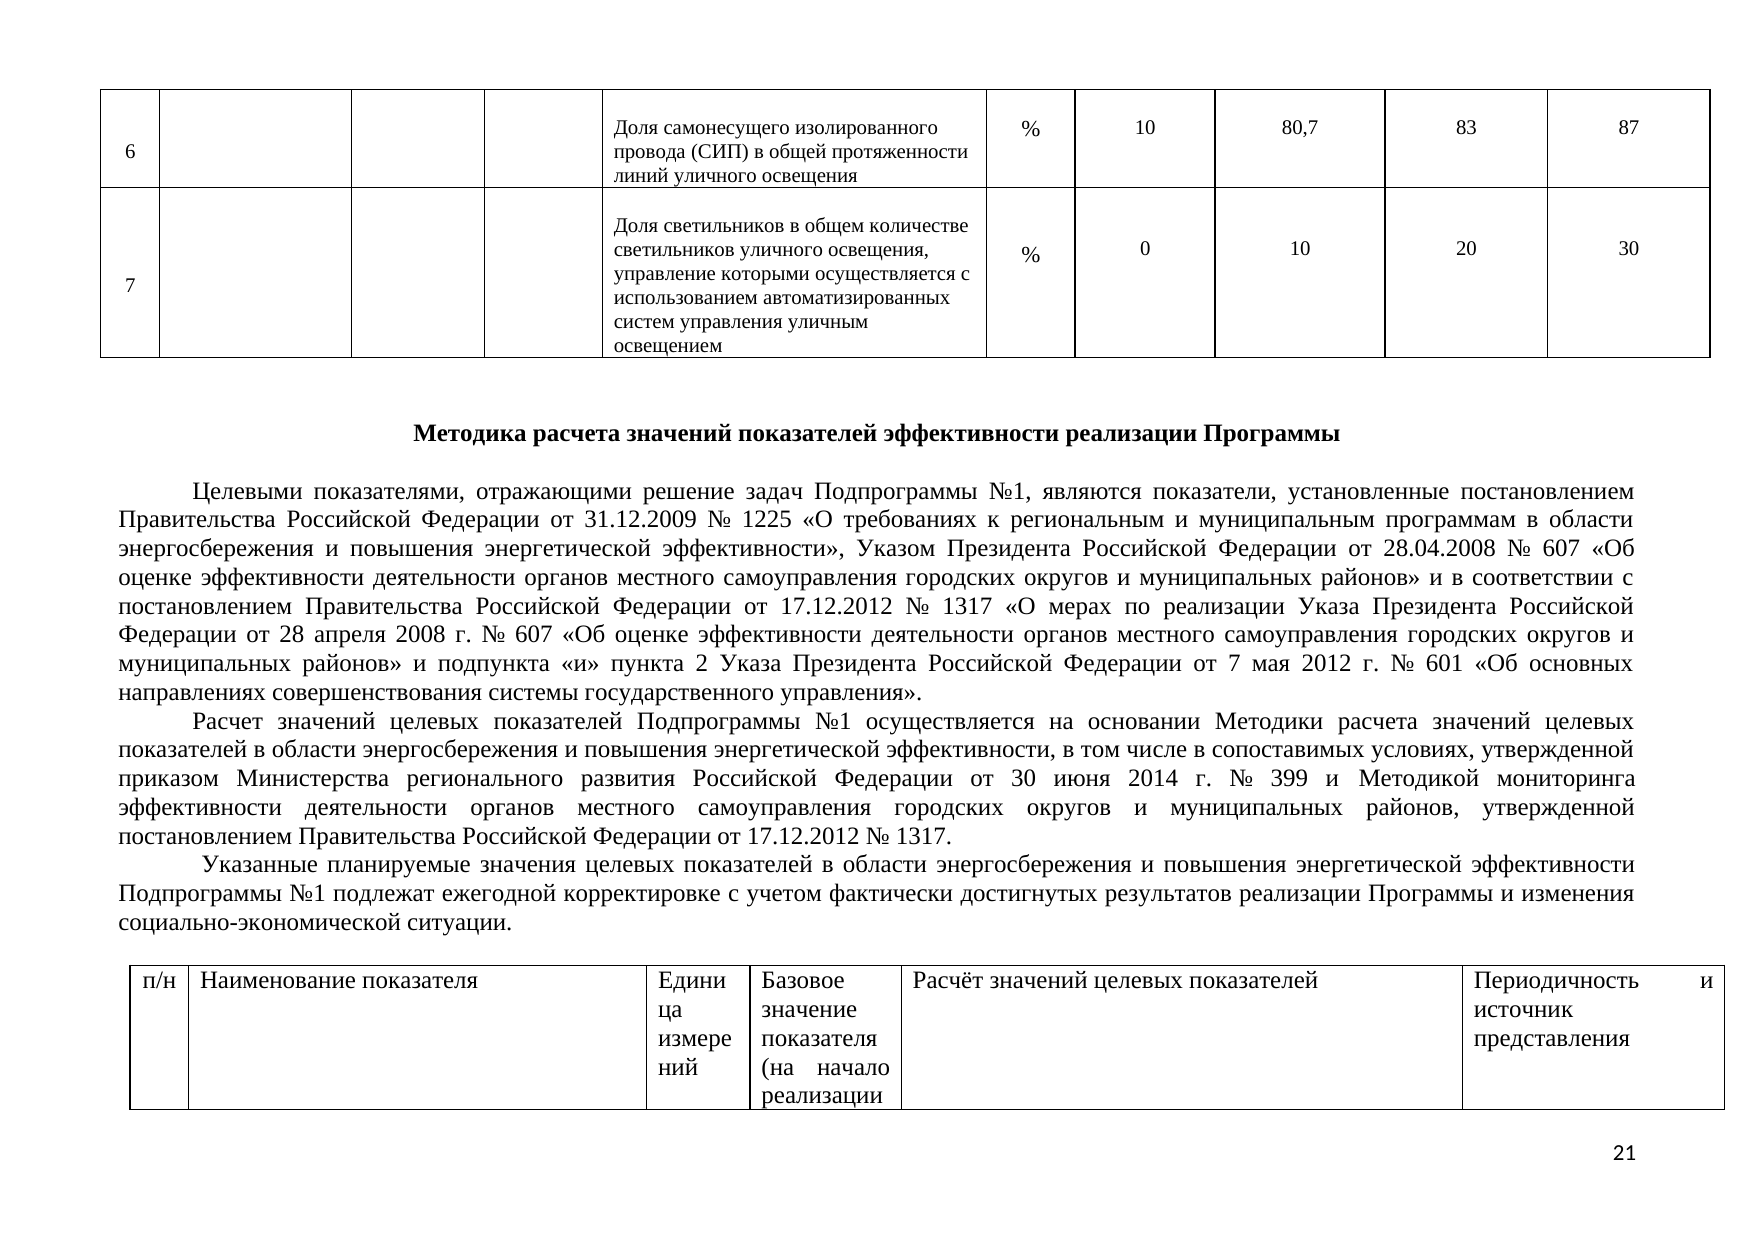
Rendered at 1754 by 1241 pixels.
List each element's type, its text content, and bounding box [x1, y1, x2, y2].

table_cell [352, 90, 484, 187]
table_cell 7 [101, 188, 159, 357]
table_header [189, 966, 646, 1109]
table_cell Доля светильников в общем количестве светильников уличного освещения, управление которыми осуществляется с использованием автоматизированных систем управления уличным освещением [603, 188, 986, 357]
text Указанные планируемые значения целевых показателей в области энергосбережения и повышения энергетической эффективности Подпрограммы №1 подлежат ежегодной корректировке с учетом фактически достигнутых результатов реализации Программы и изменения социально-экономической ситуации. [118, 849, 1636, 936]
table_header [751, 966, 901, 1109]
text Расчет значений целевых показателей Подпрограммы №1 осуществляется на основании Методики расчета значений целевых показателей в области энергосбережения и повышения энергетической эффективности, в том числе в сопоставимых условиях, утвержденной приказом Министерства регионального развития Российской Федерации от 30 июня 2014 г. № 399 и Методикой мониторинга эффективности деятельности органов местного самоуправления городских округов и муниципальных районов, утвержденной постановлением Правительства Российской Федерации от 17.12.2012 № 1317. [118, 706, 1636, 849]
table_header п/н [131, 966, 188, 1109]
table_cell [352, 188, 484, 357]
table_cell [160, 188, 351, 357]
table_cell % [987, 90, 1074, 187]
table_cell 83 [1386, 90, 1547, 187]
table_cell [160, 90, 351, 187]
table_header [902, 966, 1462, 1109]
table_cell 10 [1216, 188, 1384, 357]
table_cell 87 [1548, 90, 1709, 187]
table_cell [485, 188, 602, 357]
text Целевыми показателями, отражающими решение задач Подпрограммы №1, являются показатели, установленные постановлением Правительства Российской Федерации от 31.12.2009 № 1225 «О требованиях к региональным и муниципальным программам в области энергосбережения и повышения энергетической эффективности», Указом Президента Российской Федерации от 28.04.2008 № 607 «Об оценке эффективности деятельности органов местного самоуправления городских округов и муниципальных районов» и в соответствии с постановлением Правительства Российской Федерации от 17.12.2012 № 1317 «О мерах по реализации Указа Президента Российской Федерации от 28 апреля 2008 г. № 607 «Об оценке эффективности деятельности органов местного самоуправления городских округов и муниципальных районов» и подпункта «и» пункта 2 Указа Президента Российской Федерации от 7 мая 2012 г. № 601 «Об основных направлениях совершенствования системы государственного управления». [118, 476, 1636, 706]
table_header Единица измерений [647, 966, 749, 1109]
table_cell 0 [1076, 188, 1214, 357]
table_cell 10 [1076, 90, 1214, 187]
text Методика расчета значений показателей эффективности реализации Программы [118, 418, 1636, 447]
table_cell 80,7 [1216, 90, 1384, 187]
table_cell 20 [1386, 188, 1547, 357]
table_cell 30 [1548, 188, 1709, 357]
table_cell Доля самонесущего изолированного провода (СИП) в общей протяженности линий уличного освещения [603, 90, 986, 187]
table_cell [485, 90, 602, 187]
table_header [1463, 966, 1724, 1109]
table_cell % [987, 188, 1074, 357]
table_cell 6 [101, 90, 159, 187]
